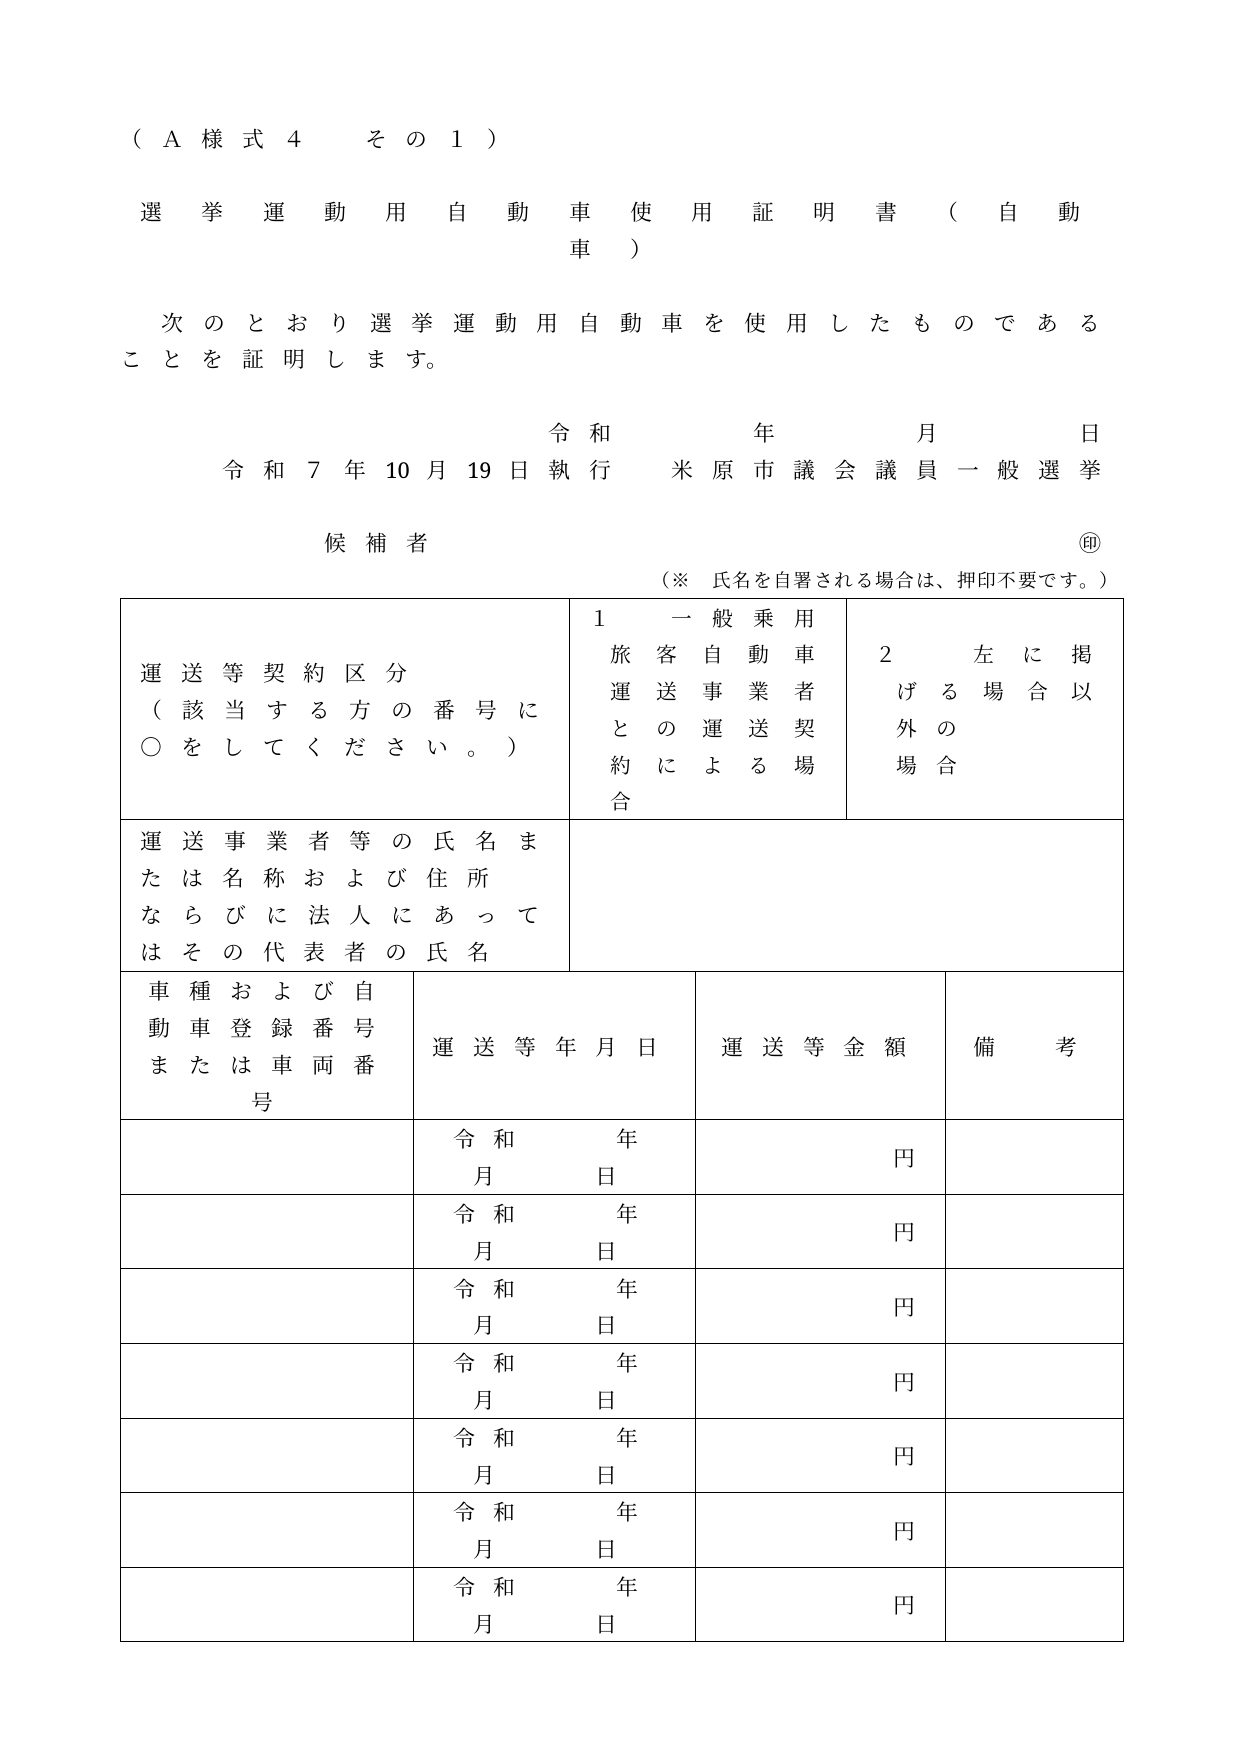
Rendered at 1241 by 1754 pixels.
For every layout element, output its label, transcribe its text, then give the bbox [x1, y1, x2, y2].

table_cell 運送事業者等の氏名または名称および住所 ならびに法人にあってはその代表者の氏名 [121, 820, 569, 971]
table_cell 令和 年 月 日 [414, 1419, 695, 1492]
text 候補者 ㊞ [120, 524, 1120, 561]
table_cell [946, 1344, 1123, 1417]
table_cell [121, 1344, 413, 1417]
table_cell 令和 年 月 日 [414, 1195, 695, 1268]
table_cell [946, 1269, 1123, 1343]
table_cell 備 考 [946, 972, 1123, 1119]
table_cell 令和 年 月 日 [414, 1120, 695, 1194]
table_cell [121, 1419, 413, 1492]
text 次のとおり選挙運動用自動車を使用したものであることを証明します。 [120, 303, 1120, 377]
table_cell 令和 年 月 日 [414, 1568, 695, 1641]
table_cell [121, 1568, 413, 1641]
table_cell 円 [696, 1419, 945, 1492]
table_cell 円 [696, 1120, 945, 1194]
table_cell 円 [696, 1195, 945, 1268]
table_cell [946, 1568, 1123, 1641]
table_cell 運送等年月日 [414, 972, 695, 1119]
table_cell [946, 1195, 1123, 1268]
table_cell [946, 1120, 1123, 1194]
table_cell 円 [696, 1493, 945, 1567]
table_cell [121, 1269, 413, 1343]
table_cell 円 [696, 1269, 945, 1343]
table_header 運送等契約区分 （該当する方の番号に○をしてください。） [121, 599, 569, 819]
table_header ２ 左に掲げる場合以外の 場合 [847, 599, 1123, 819]
table_cell 円 [696, 1568, 945, 1641]
table_cell [121, 1120, 413, 1194]
text （※ 氏名を自署される場合は、押印不要です。） [120, 561, 1120, 597]
table_cell 車種および自動車登録番号 または車両番号 [121, 972, 413, 1119]
table_header １ 一般乗用旅客自動車運送事業者との運送契約による場合 [570, 599, 846, 819]
table_cell [121, 1195, 413, 1268]
table_cell [121, 1493, 413, 1567]
text 令和 年 月 日 令和７年10月19日執行 米原市議会議員一般選挙 [120, 414, 1120, 487]
text 選 挙 運 動 用 自 動 車 使 用 証 明 書 （ 自 動 車 ） [120, 193, 1120, 267]
table_cell 令和 年 月 日 [414, 1493, 695, 1567]
table_cell 令和 年 月 日 [414, 1269, 695, 1343]
table_cell [946, 1493, 1123, 1567]
table_cell 運送等金額 [696, 972, 945, 1119]
text （Ａ様式４ その１） [120, 119, 1120, 156]
table_cell [946, 1419, 1123, 1492]
table_cell 令和 年 月 日 [414, 1344, 695, 1417]
table_cell [570, 820, 1123, 971]
table_cell 円 [696, 1344, 945, 1417]
